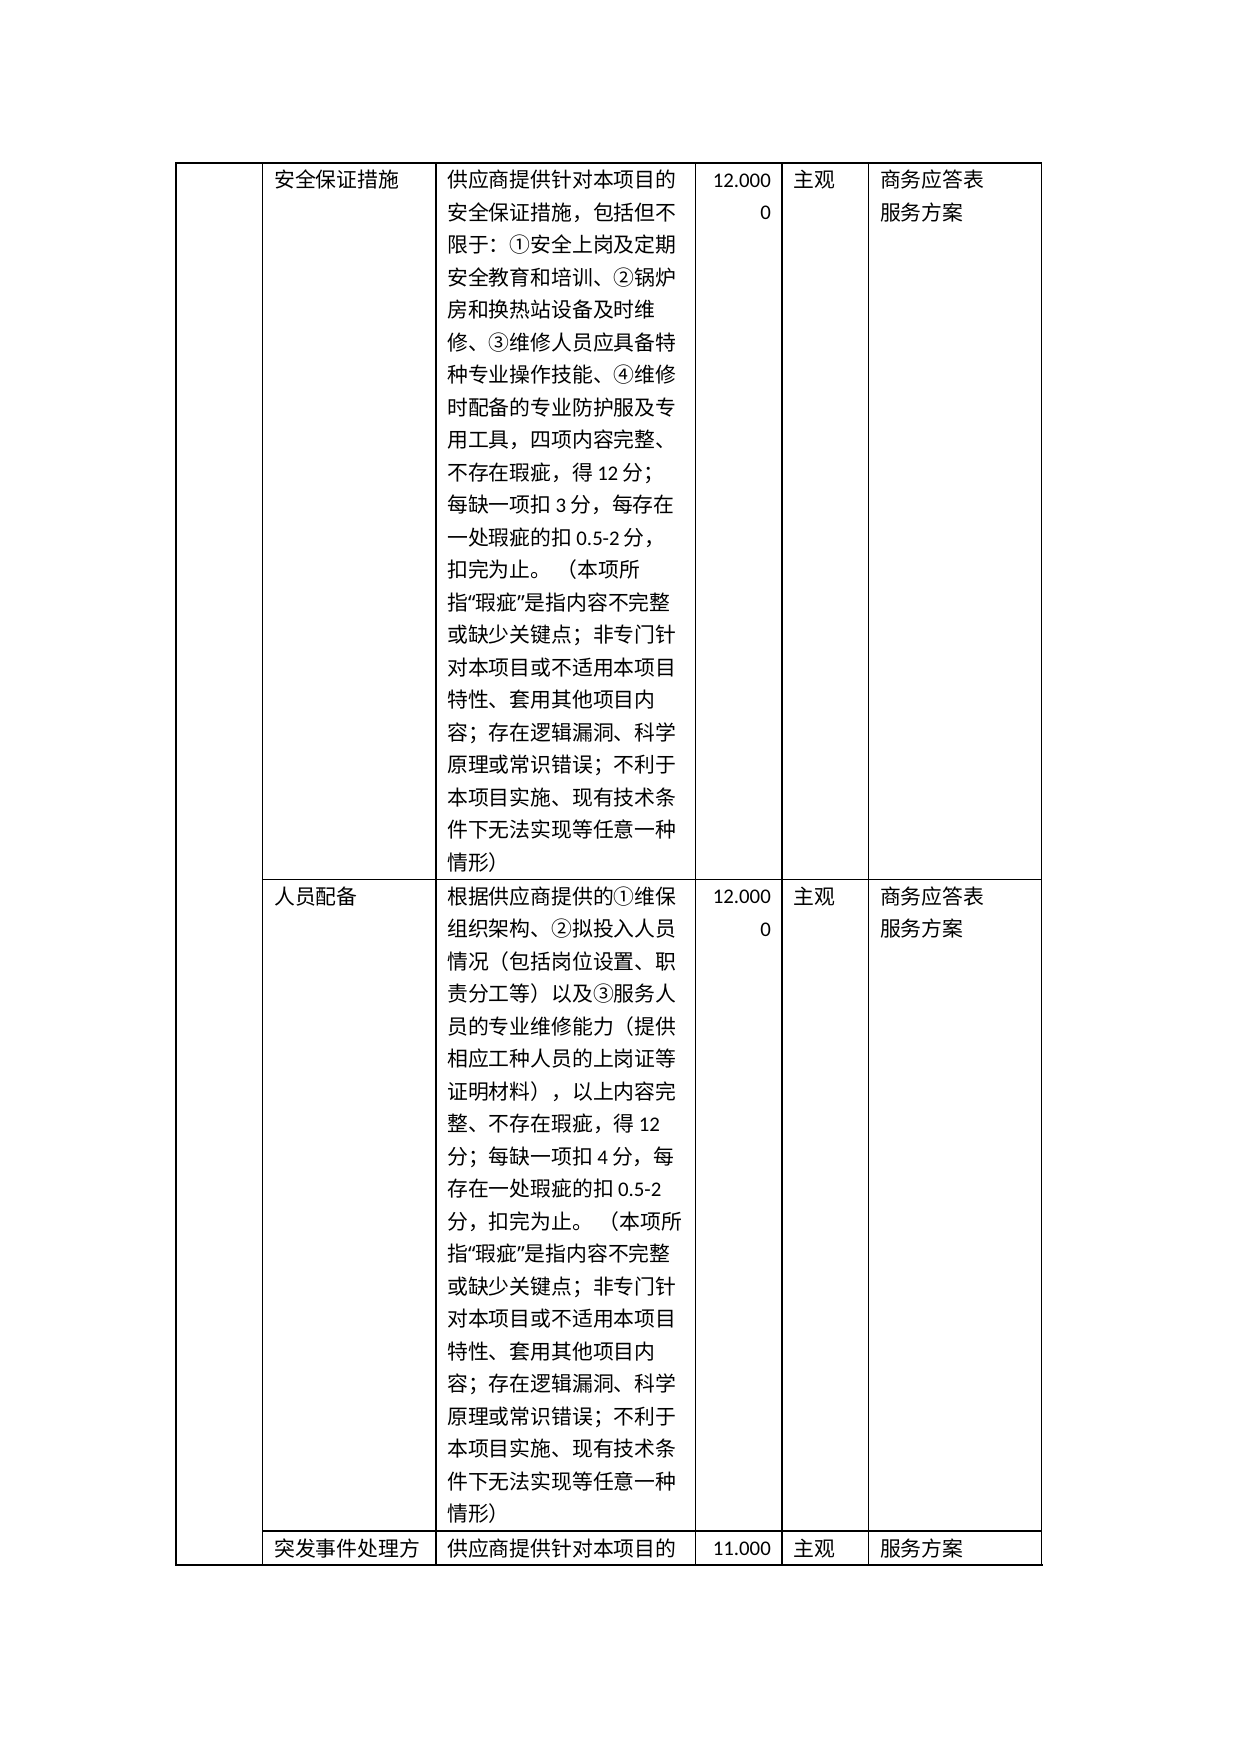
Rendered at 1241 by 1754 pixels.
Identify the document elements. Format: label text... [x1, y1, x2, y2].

table_cell 突发事件处理方案 [263, 1532, 435, 1564]
table_cell 主观 [783, 880, 868, 1530]
table_cell 根据供应商提供的①维保组织架构、②拟投入人员情况（包括岗位设置、职责分工等）以及③服务人员的专业维修能力（提供相应工种人员的上岗证等证明材料），以上内容完整、不存在瑕疵，得12分；每缺一项扣4分，每存在一处瑕疵的扣0.5-2分，扣完为止。 （本项所指“瑕疵”是指内容不完整或缺少关键点；非专门针对本项目或不适用本项目特性、套用其他项目内容；存在逻辑漏洞、科学原理或常识错误；不利于本项目实施、现有技术条件下无法实现等任意一种情形） [437, 880, 695, 1530]
table_cell 主观 [783, 1532, 868, 1564]
table_cell 服务方案 [869, 1532, 1041, 1564]
table_cell 12.0000 [696, 164, 781, 878]
table_cell 主观 [783, 164, 868, 878]
table_cell 人员配备 [263, 880, 435, 1530]
table_cell 商务应答表 服务方案 [869, 164, 1041, 878]
table_cell 商务应答表 服务方案 [869, 880, 1041, 1530]
table_cell 供应商提供针对本项目的安全保证措施，包括但不限于：①安全上岗及定期安全教育和培训、②锅炉房和换热站设备及时维修、③维修人员应具备特种专业操作技能、④维修时配备的专业防护服及专用工具，四项内容完整、不存在瑕疵，得12分；每缺一项扣3分，每存在一处瑕疵的扣0.5-2分，扣完为止。 （本项所指“瑕疵”是指内容不完整或缺少关键点；非专门针对本项目或不适用本项目特性、套用其他项目内容；存在逻辑漏洞、科学原理或常识错误；不利于本项目实施、现有技术条件下无法实现等任意一种情形） [437, 164, 695, 878]
table_cell 安全保证措施 [263, 164, 435, 878]
table_cell 12.0000 [696, 880, 781, 1530]
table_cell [437, 1532, 695, 1564]
table_cell 11.0000 [696, 1532, 781, 1564]
